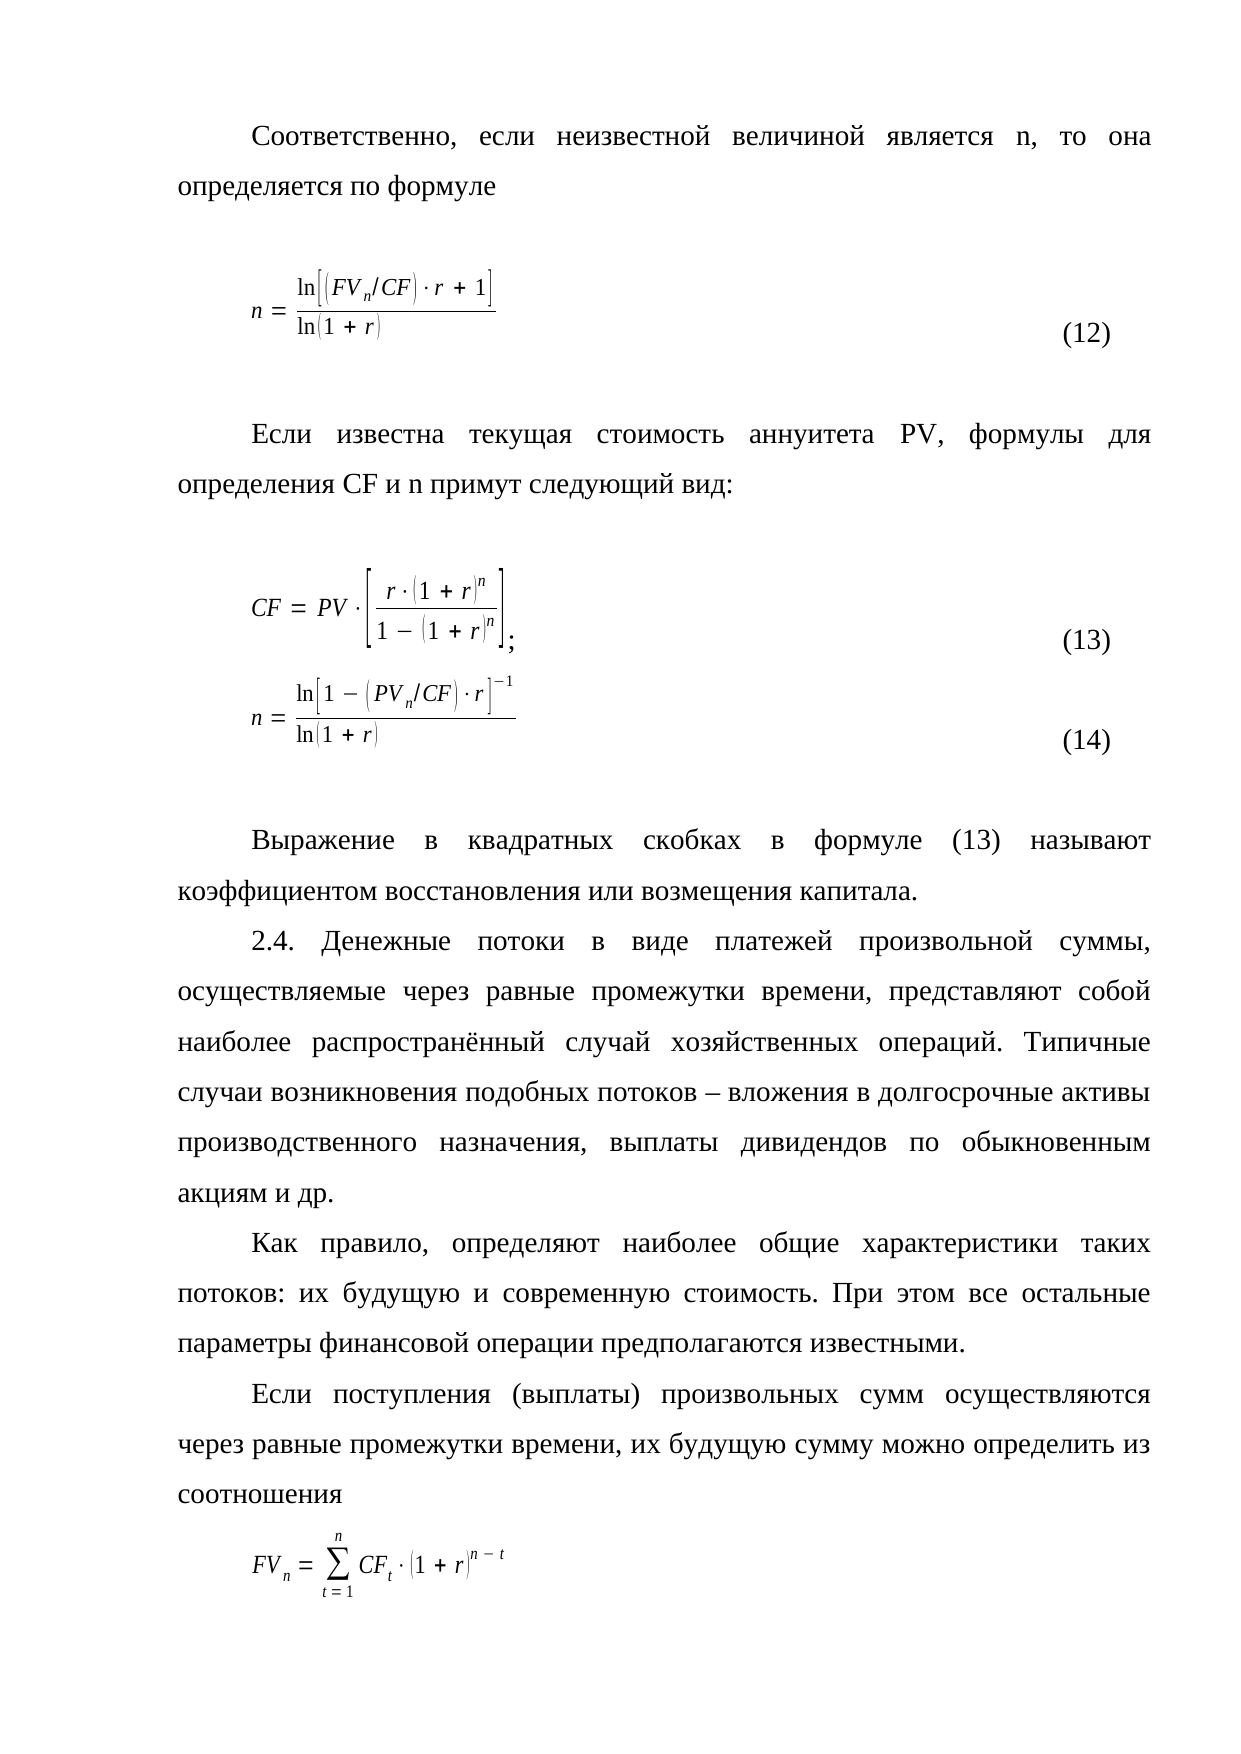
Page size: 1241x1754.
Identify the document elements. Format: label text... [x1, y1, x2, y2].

text Если поступления (выплаты) произвольных сумм осуществляются через равные промежутки времени, их будущую сумму можно определить из соотношения [177, 1376, 1152, 1510]
text (14) [177, 673, 1152, 755]
text Как правило, определяют наиболее общие характеристики таких потоков: их будущую и современную стоимость. При этом все остальные параметры финансовой операции предполагаются известными. [177, 1225, 1152, 1359]
text ; (13) [177, 567, 1152, 656]
text (12) [177, 269, 1152, 349]
text 2.4. Денежные потоки в виде платежей произвольной суммы, осуществляемые через равные промежутки времени, представляют собой наиболее распространённый случай хозяйственных операций. Типичные случаи возникновения подобных потоков – вложения в долгосрочные активы производственного назначения, выплаты дивидендов по обыкновенным акциям и др. [177, 923, 1152, 1208]
text Если известна текущая стоимость аннуитета PV, формулы для определения CF и n примут следующий вид: [177, 416, 1152, 500]
text Соответственно, если неизвестной величиной является n, то она определяется по формуле [177, 118, 1152, 202]
text Выражение в квадратных скобках в формуле (13) называют коэффициентом восстановления или возмещения капитала. [177, 822, 1152, 906]
